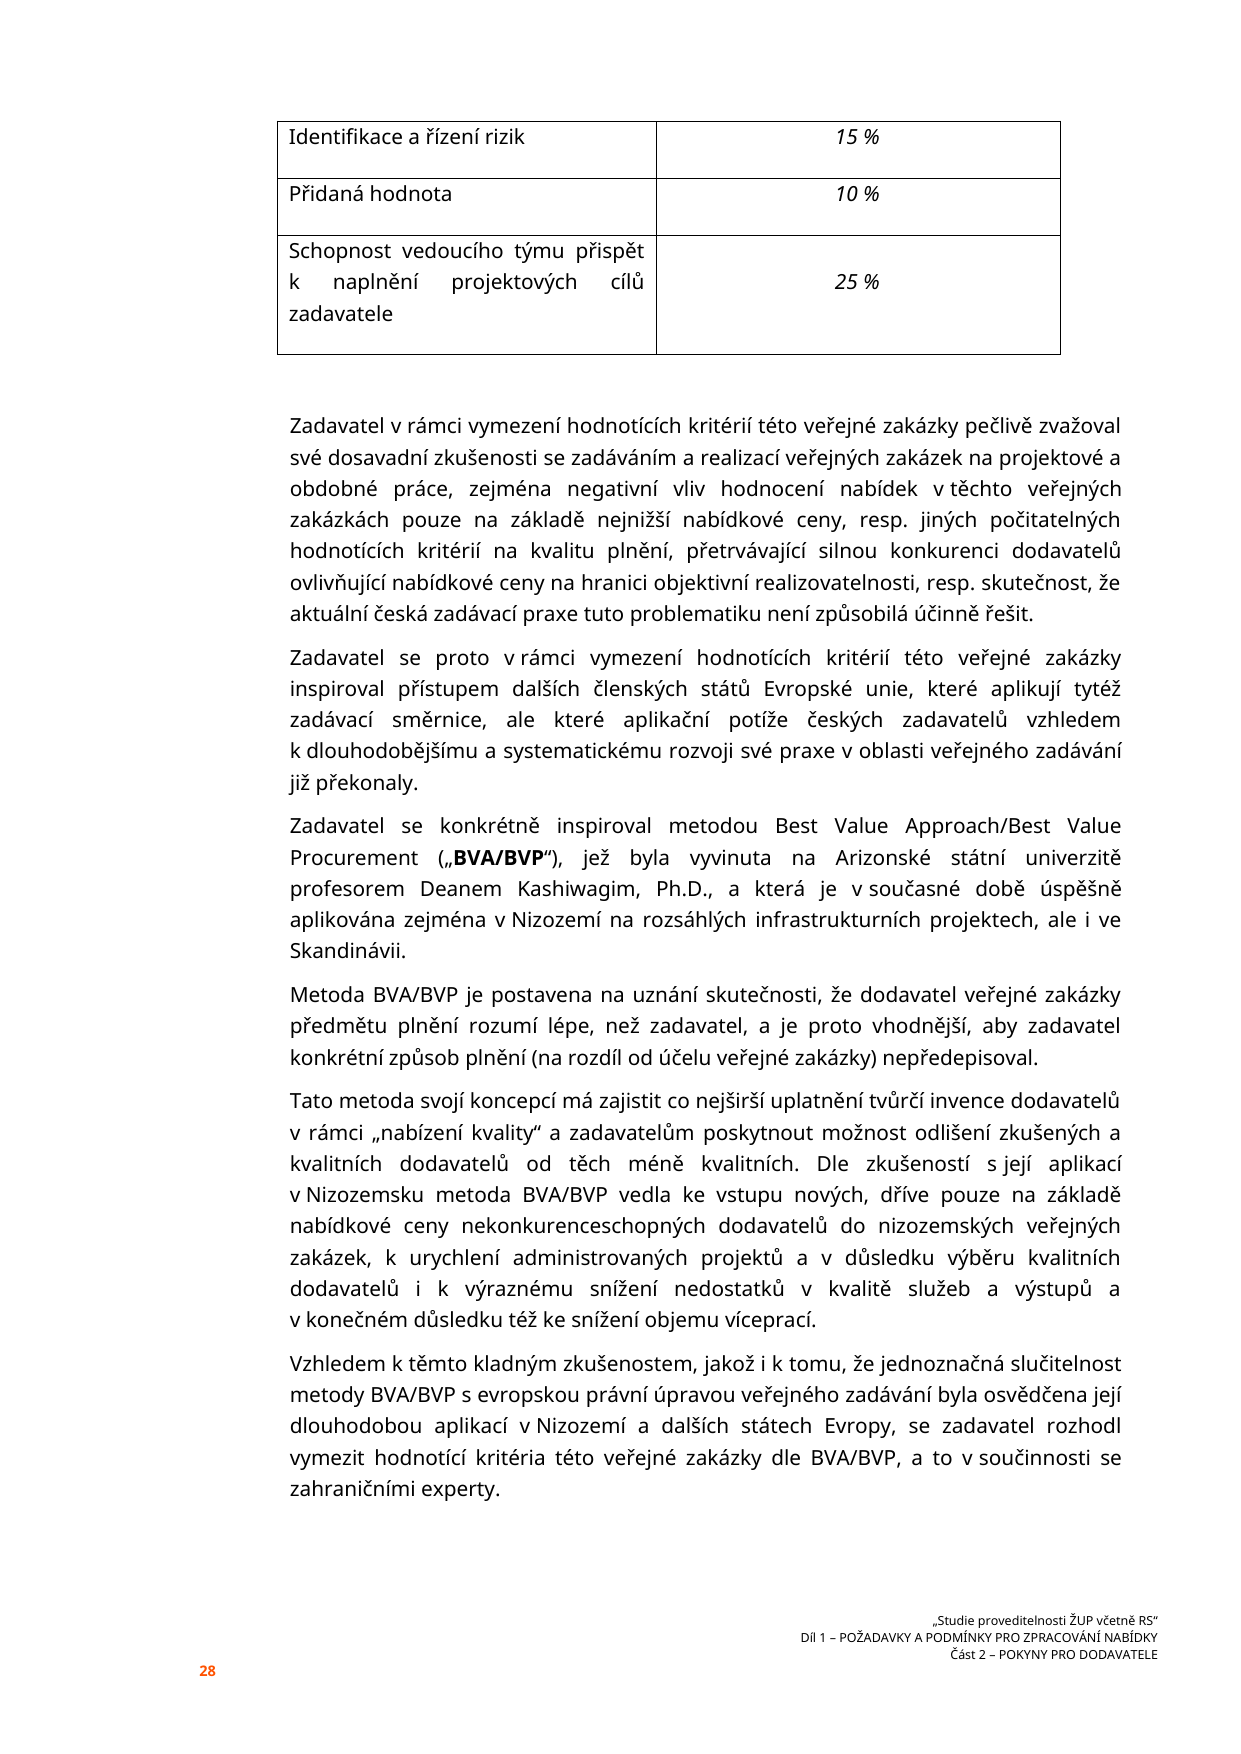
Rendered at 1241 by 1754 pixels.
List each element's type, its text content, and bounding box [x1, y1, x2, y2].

table_cell Identifikace a řízení rizik [278, 122, 656, 178]
list Zadavatel se proto v rámci vymezení hodnotících kritérií této veřejné zakázky inspiroval přístupem dalších členských států Evropské unie, které aplikují tytéž zadávací směrnice, ale které aplikační potíže českých zadavatelů vzhledem k dlouhodobějšímu a systematickému rozvoji své praxe v oblasti veřejného zadávání již překonaly. [289, 643, 1122, 796]
table_cell 10 % [657, 179, 1060, 235]
list Metoda BVA/BVP je postavena na uznání skutečnosti, že dodavatel veřejné zakázky předmětu plnění rozumí lépe, než zadavatel, a je proto vhodnější, aby zadavatel konkrétní způsob plnění (na rozdíl od účelu veřejné zakázky) nepředepisoval. [289, 980, 1122, 1071]
list Zadavatel se konkrétně inspiroval metodou Best Value Approach/Best Value Procurement („BVA/BVP“), jež byla vyvinuta na Arizonské státní univerzitě profesorem Deanem Kashiwagim, Ph.D., a která je v současné době úspěšně aplikována zejména v Nizozemí na rozsáhlých infrastrukturních projektech, ale i ve Skandinávii. [289, 812, 1122, 965]
table_cell Přidaná hodnota [278, 179, 656, 235]
table_cell Schopnost vedoucího týmu přispět k naplnění projektových cílů zadavatele [278, 236, 656, 354]
text Zadavatel v rámci vymezení hodnotících kritérií této veřejné zakázky pečlivě zvažoval své dosavadní zkušenosti se zadáváním a realizací veřejných zakázek na projektové a obdobné práce, zejména negativní vliv hodnocení nabídek v těchto veřejných zakázkách pouze na základě nejnižší nabídkové ceny, resp. jiných počitatelných hodnotících kritérií na kvalitu plnění, přetrvávající silnou konkurenci dodavatelů ovlivňující nabídkové ceny na hranici objektivní realizovatelnosti, resp. skutečnost, že aktuální česká zadávací praxe tuto problematiku není způsobilá účinně řešit. [289, 412, 1122, 627]
table_cell 15 % [657, 122, 1060, 178]
list Tato metoda svojí koncepcí má zajistit co nejširší uplatnění tvůrčí invence dodavatelů v rámci „nabízení kvality“ a zadavatelům poskytnout možnost odlišení zkušených a kvalitních dodavatelů od těch méně kvalitních. Dle zkušeností s její aplikací v Nizozemsku metoda BVA/BVP vedla ke vstupu nových, dříve pouze na základě nabídkové ceny nekonkurenceschopných dodavatelů do nizozemských veřejných zakázek, k urychlení administrovaných projektů a v důsledku výběru kvalitních dodavatelů i k výraznému snížení nedostatků v kvalitě služeb a výstupů a v konečném důsledku též ke snížení objemu víceprací. [289, 1087, 1122, 1334]
list Vzhledem k těmto kladným zkušenostem, jakož i k tomu, že jednoznačná slučitelnost metody BVA/BVP s evropskou právní úpravou veřejného zadávání byla osvědčena její dlouhodobou aplikací v Nizozemí a dalších státech Evropy, se zadavatel rozhodl vymezit hodnotící kritéria této veřejné zakázky dle BVA/BVP, a to v součinnosti se zahraničními experty. [289, 1349, 1122, 1502]
table_cell 25 % [657, 236, 1060, 354]
